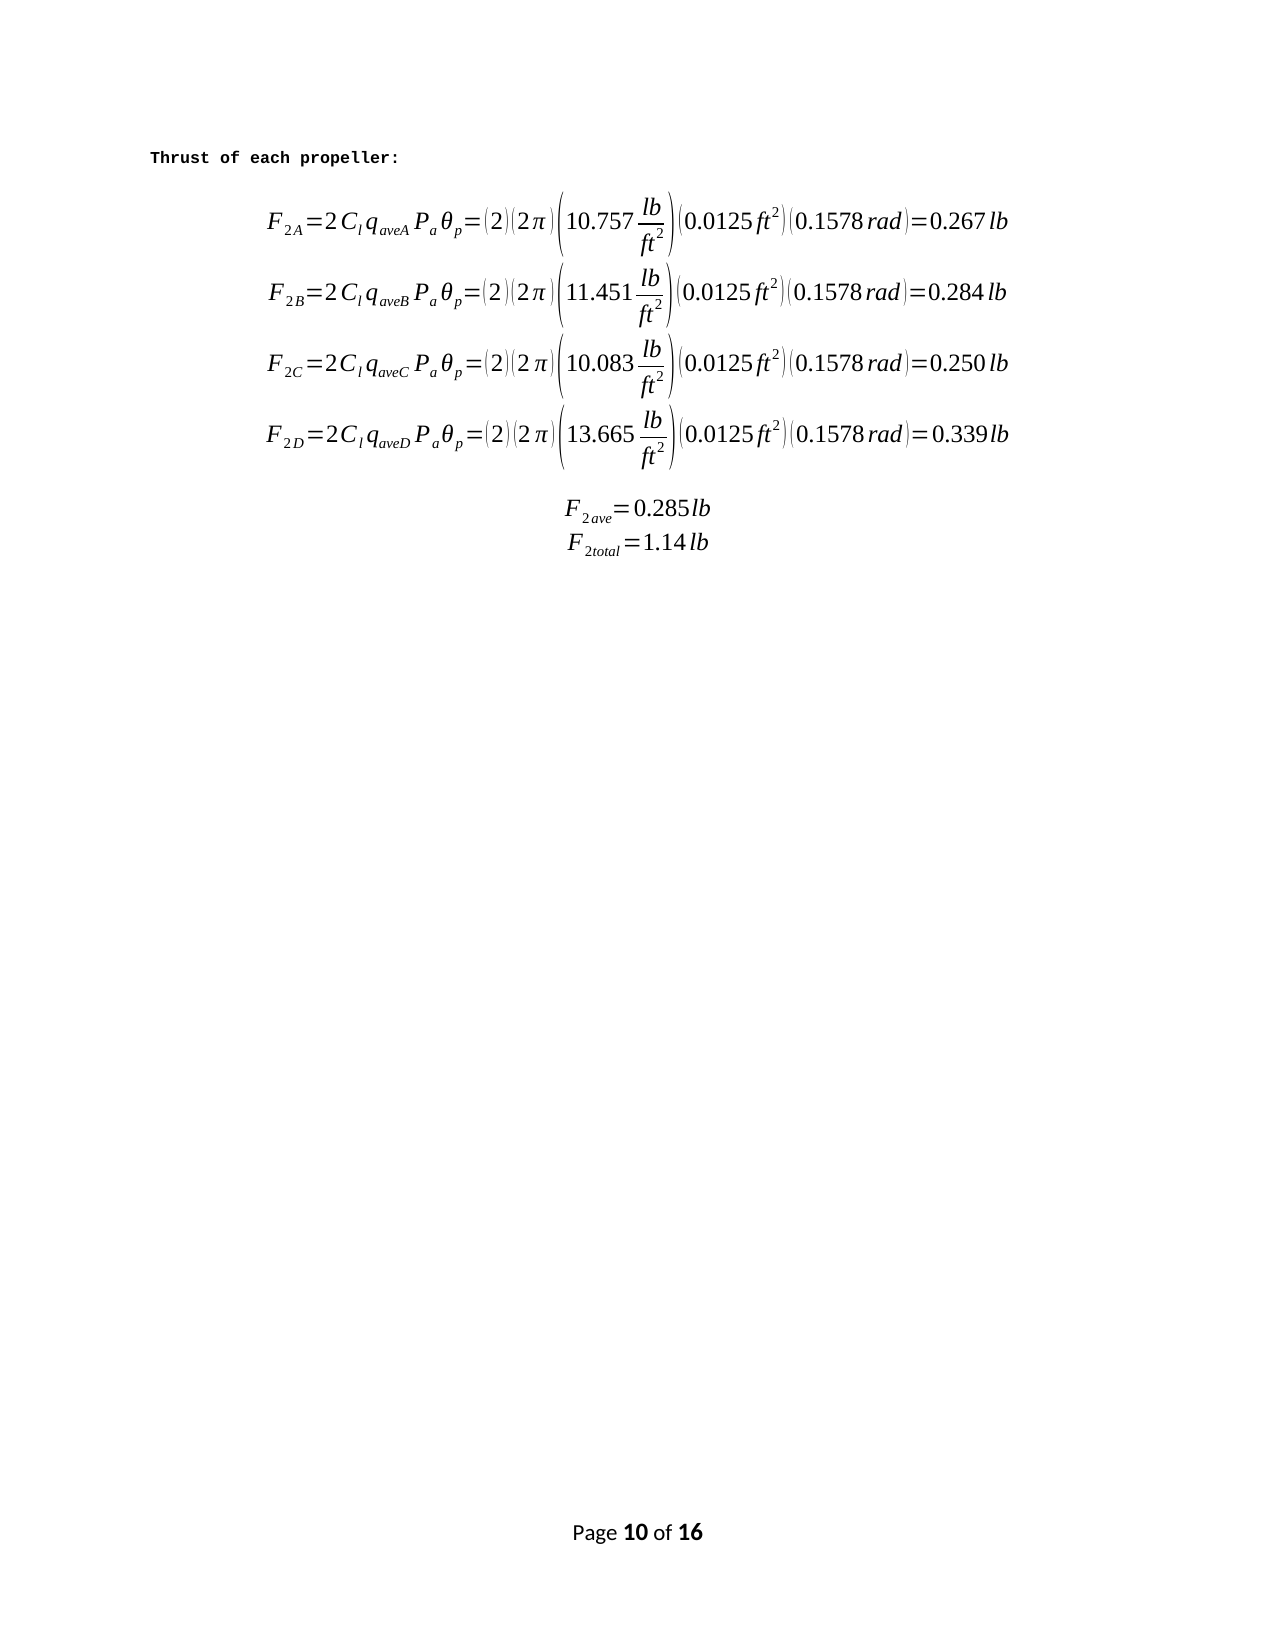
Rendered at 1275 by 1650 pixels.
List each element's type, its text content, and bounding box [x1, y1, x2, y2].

text Thrust of each propeller: [150, 150, 1125, 169]
